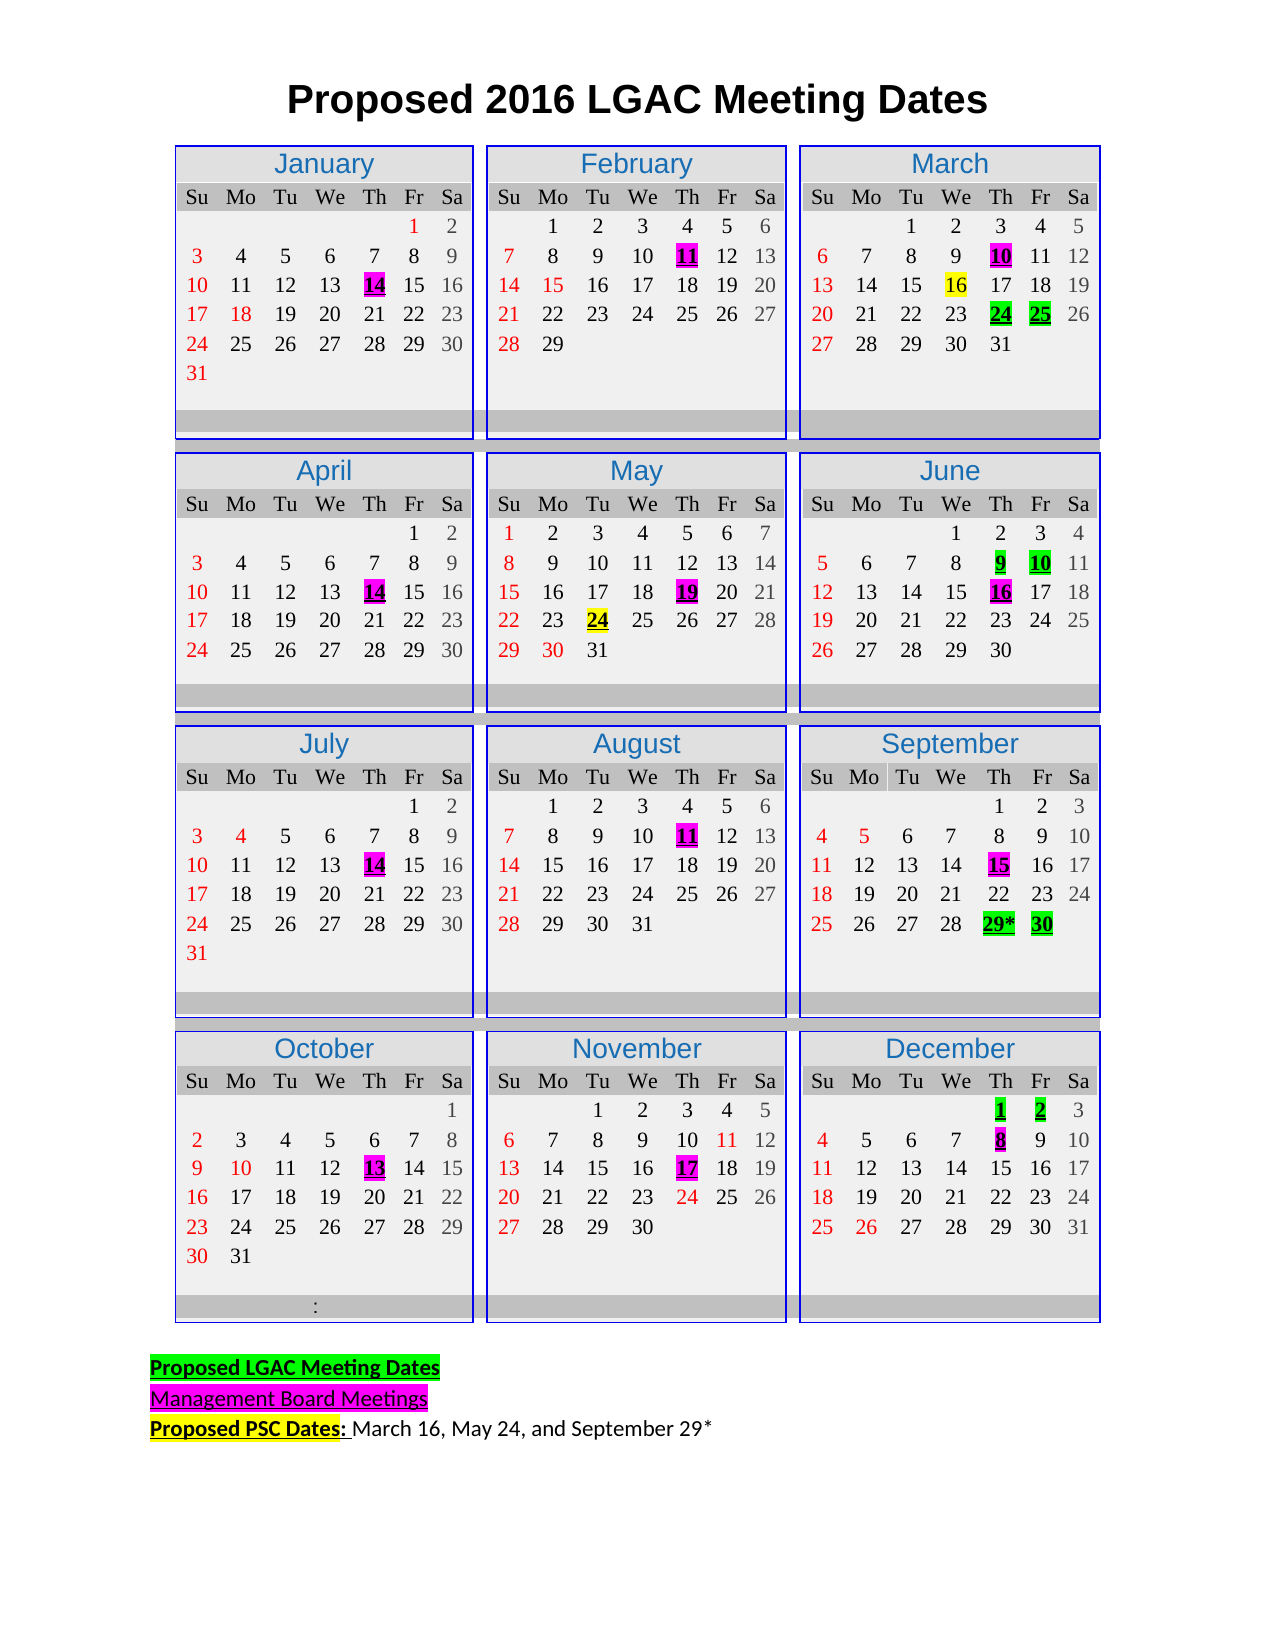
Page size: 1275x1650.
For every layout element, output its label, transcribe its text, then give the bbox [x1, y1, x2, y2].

table_cell July [176, 727, 472, 763]
table_cell [787, 183, 799, 410]
table_cell [176, 763, 472, 992]
table_cell [787, 1066, 799, 1295]
table_cell [801, 763, 1099, 992]
table_cell [176, 707, 472, 711]
table_cell November [488, 1032, 785, 1066]
table_cell [474, 452, 486, 489]
table_cell [787, 707, 799, 711]
table_cell [474, 432, 486, 438]
table_header [474, 145, 486, 182]
table_cell [801, 183, 1099, 410]
text Proposed LGAC Meeting Dates Management Board Meetings Proposed PSC Dates: March 16, May 24, and September 29* [150, 1323, 1125, 1442]
table_cell September [801, 727, 1099, 763]
table_header March [801, 147, 1099, 182]
table_cell [176, 1066, 472, 1295]
table_cell June [801, 454, 1099, 489]
table_cell [787, 489, 799, 684]
table_cell [474, 707, 486, 711]
text Proposed 2016 LGAC Meeting Dates [150, 75, 1125, 122]
table_cell [801, 489, 1099, 684]
table_cell [474, 725, 486, 763]
table_cell [176, 432, 472, 438]
table_cell [787, 1318, 799, 1322]
table_cell [474, 763, 486, 992]
table_cell [787, 725, 799, 763]
table_cell October [176, 1032, 472, 1066]
table_cell [176, 489, 472, 684]
table_cell [488, 1318, 785, 1322]
table_cell [176, 183, 472, 410]
table_cell [787, 432, 799, 438]
table_header January [176, 147, 472, 182]
table_cell [488, 183, 785, 410]
table_header February [488, 147, 785, 182]
table_cell April [176, 454, 472, 489]
table_cell August [488, 727, 785, 763]
table_cell [474, 1066, 486, 1295]
table_cell [488, 489, 785, 684]
table_cell [488, 707, 785, 711]
table_cell [801, 1318, 1099, 1322]
table_cell May [488, 454, 785, 489]
table_cell [488, 432, 785, 438]
table_cell [801, 707, 1099, 711]
table_cell [488, 763, 785, 992]
table_cell [474, 1318, 486, 1322]
table_header [787, 145, 799, 182]
table_cell December [801, 1032, 1099, 1066]
table_cell [787, 452, 799, 489]
table_cell [787, 1031, 799, 1066]
table_cell [474, 1031, 486, 1066]
table_cell [787, 763, 799, 992]
table_cell [488, 1066, 785, 1295]
table_cell [801, 1066, 1099, 1295]
table_cell [474, 183, 486, 410]
table_cell [474, 489, 486, 684]
